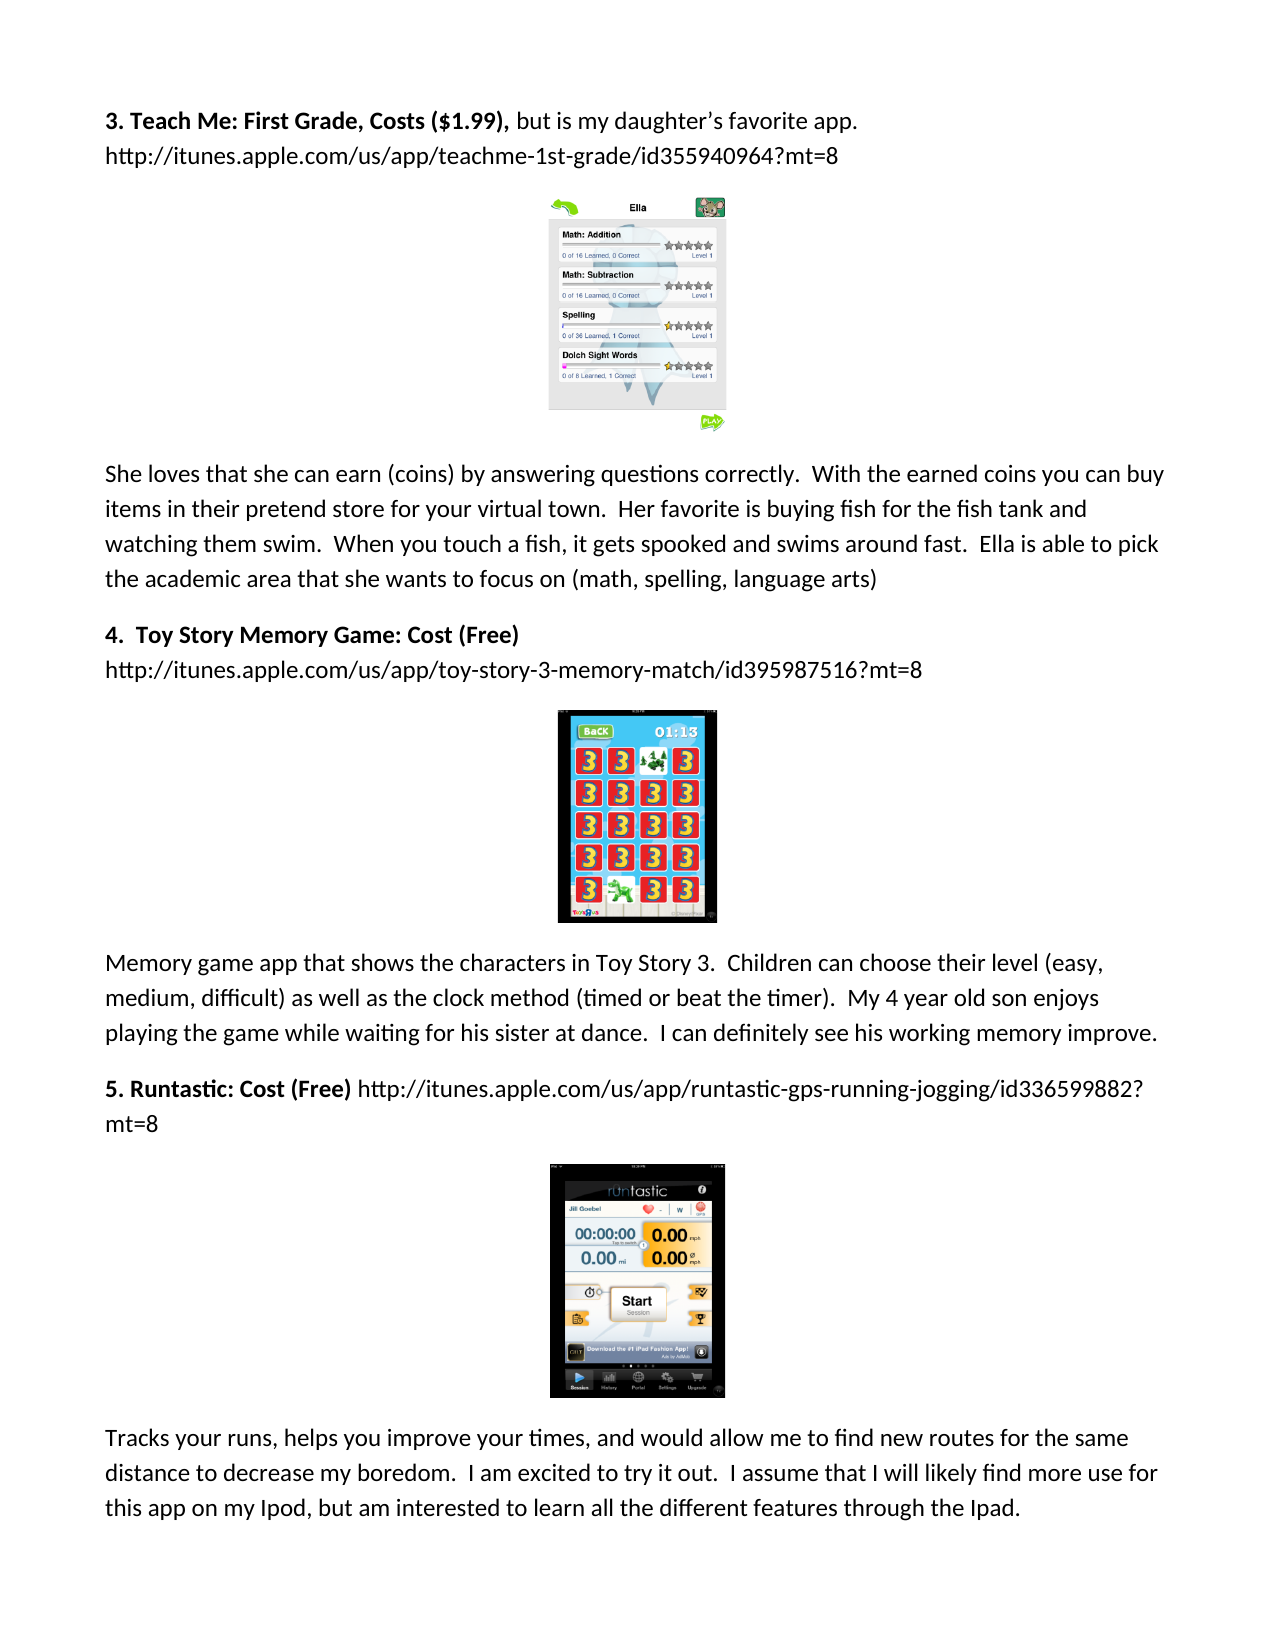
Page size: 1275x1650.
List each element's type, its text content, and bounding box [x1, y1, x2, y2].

picture [548, 195, 727, 434]
text 5. Runtastic: Cost (Free) http://itunes.apple.com/us/app/runtastic-gps-running-jogging/id336599882?mt=8 [105, 1073, 1170, 1139]
picture [557, 710, 718, 923]
text She loves that she can earn (coins) by answering questions correctly. With the earned coins you can buy items in their pretend store for your virtual town. Her favorite is buying fish for the fish tank and watching them swim. When you touch a fish, it gets spooked and swims around fast. Ella is able to pick the academic area that she wants to focus on (math, spelling, language arts) [105, 458, 1170, 594]
text 4. Toy Story Memory Game: Cost (Free) http://itunes.apple.com/us/app/toy-story-3-memory-match/id395987516?mt=8 [105, 619, 1170, 685]
picture [550, 1164, 725, 1398]
text Memory game app that shows the characters in Toy Story 3. Children can choose their level (easy, medium, difficult) as well as the clock method (timed or beat the timer). My 4 year old son enjoys playing the game while waiting for his sister at dance. I can definitely see his working memory improve. [105, 947, 1170, 1048]
text 3. Teach Me: First Grade, Costs ($1.99), but is my daughter’s favorite app. http://itunes.apple.com/us/app/teachme-1st-grade/id355940964?mt=8 [105, 105, 1170, 171]
text Tracks your runs, helps you improve your times, and would allow me to find new routes for the same distance to decrease my boredom. I am excited to try it out. I assume that I will likely find more use for this app on my Ipod, but am interested to learn all the different features through the Ipad. [105, 1422, 1170, 1523]
